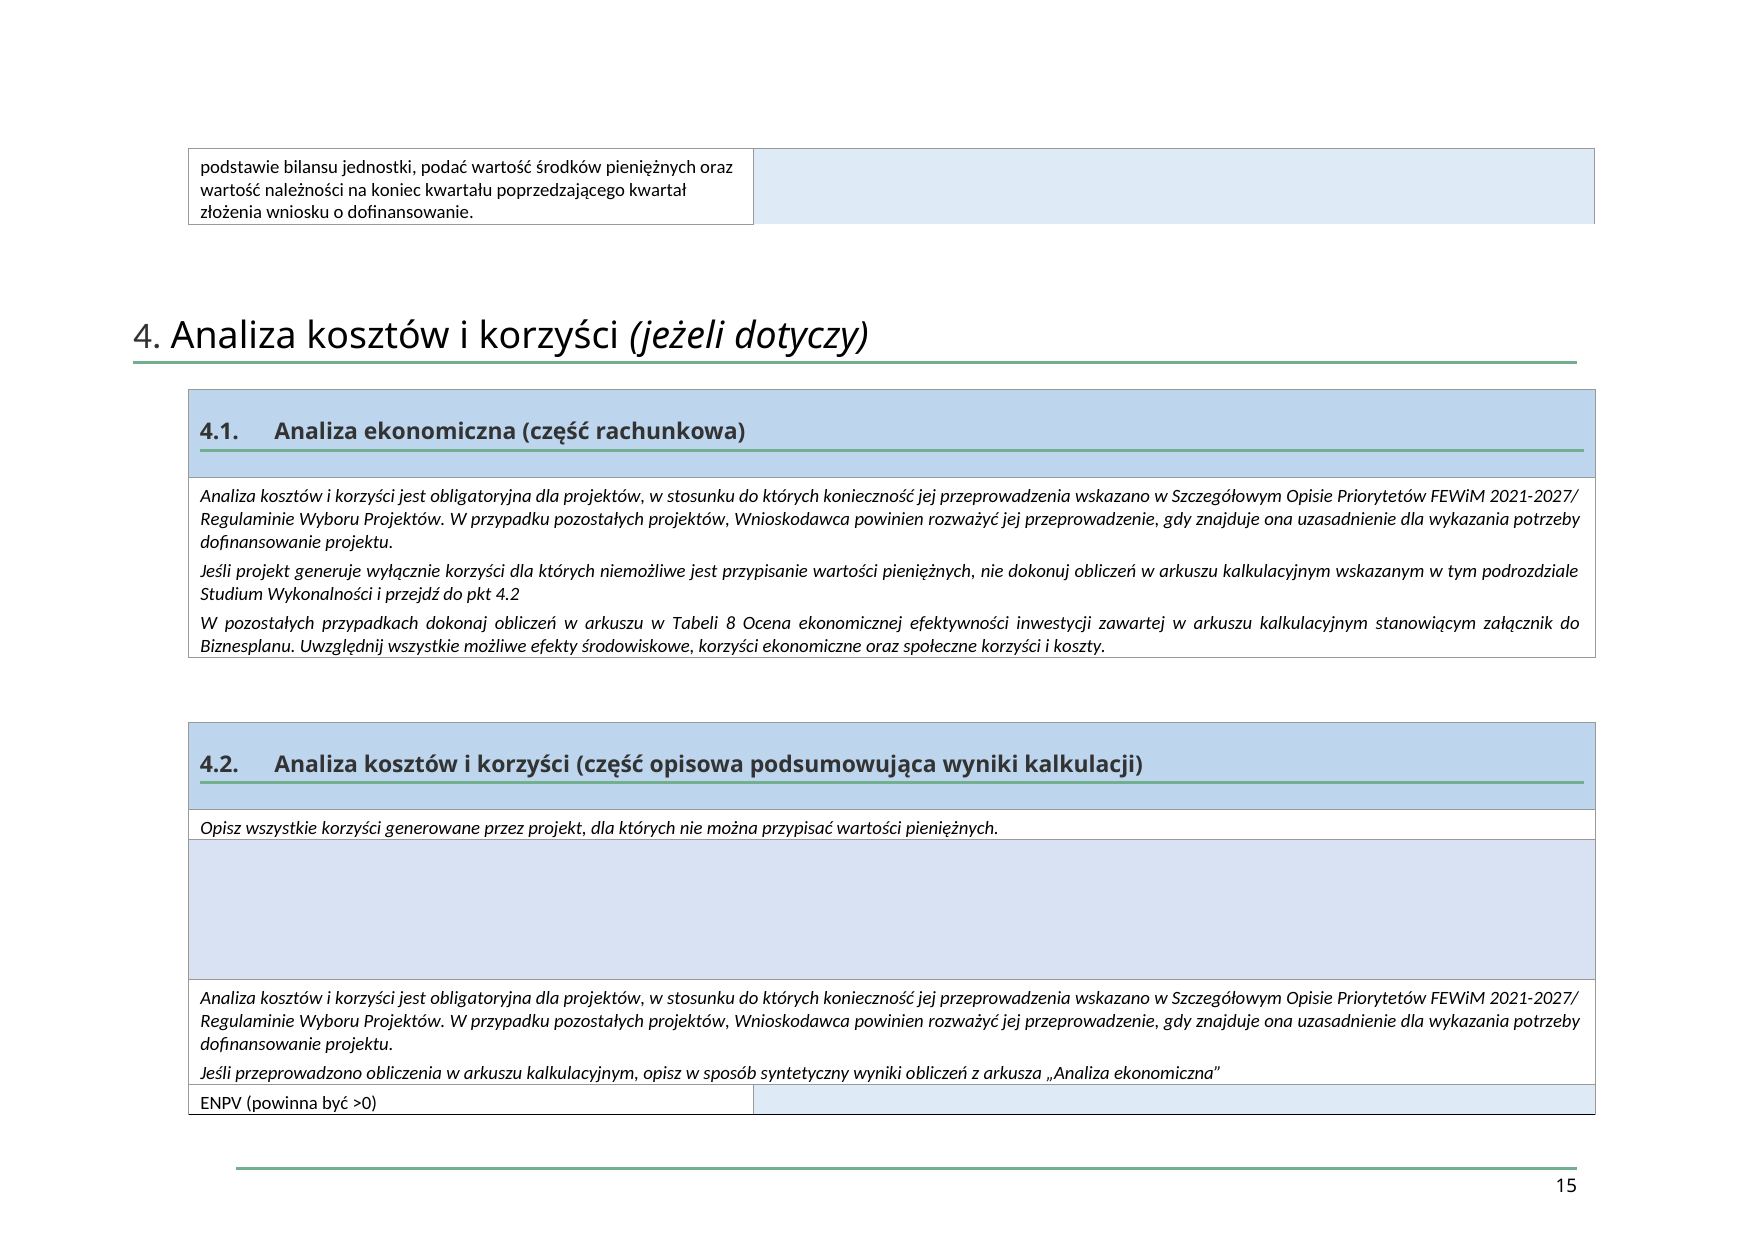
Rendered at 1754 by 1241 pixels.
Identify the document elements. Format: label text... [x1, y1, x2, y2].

table_header Analiza ekonomiczna (część rachunkowa) [189, 390, 1595, 477]
table_cell Opisz wszystkie korzyści generowane przez projekt, dla których nie można przypisać wartości pieniężnych. [189, 810, 1595, 839]
table_cell ENPV (powinna być >0) [189, 1085, 753, 1114]
table_cell [189, 840, 1595, 979]
table_cell [754, 149, 1594, 224]
table_header Analiza kosztów i korzyści (część opisowa podsumowująca wyniki kalkulacji) [189, 723, 1595, 809]
table_cell Analiza kosztów i korzyści jest obligatoryjna dla projektów, w stosunku do których konieczność jej przeprowadzenia wskazano w Szczegółowym Opisie Priorytetów FEWiM 2021-2027/ Regulaminie Wyboru Projektów. W przypadku pozostałych projektów, Wnioskodawca powinien rozważyć jej przeprowadzenie, gdy znajduje ona uzasadnienie dla wykazania potrzeby dofinansowanie projektu. Jeśli przeprowadzono obliczenia w arkuszu kalkulacyjnym, opisz w sposób syntetyczny wyniki obliczeń z arkusza „Analiza ekonomiczna” [189, 980, 1595, 1084]
table_cell [754, 1085, 1595, 1114]
subtitle Analiza kosztów i korzyści (jeżeli dotyczy) [133, 308, 1577, 361]
table_cell Analiza kosztów i korzyści jest obligatoryjna dla projektów, w stosunku do których konieczność jej przeprowadzenia wskazano w Szczegółowym Opisie Priorytetów FEWiM 2021-2027/ Regulaminie Wyboru Projektów. W przypadku pozostałych projektów, Wnioskodawca powinien rozważyć jej przeprowadzenie, gdy znajduje ona uzasadnienie dla wykazania potrzeby dofinansowanie projektu. Jeśli projekt generuje wyłącznie korzyści dla których niemożliwe jest przypisanie wartości pieniężnych, nie dokonuj obliczeń w arkuszu kalkulacyjnym wskazanym w tym podrozdziale Studium Wykonalności i przejdź do pkt 4.2 W pozostałych przypadkach dokonaj obliczeń w arkuszu w Tabeli 8 Ocena ekonomicznej efektywności inwestycji zawartej w arkuszu kalkulacyjnym stanowiącym załącznik do Biznesplanu. Uwzględnij wszystkie możliwe efekty środowiskowe, korzyści ekonomiczne oraz społeczne korzyści i koszty. [189, 478, 1595, 657]
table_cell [189, 149, 753, 224]
